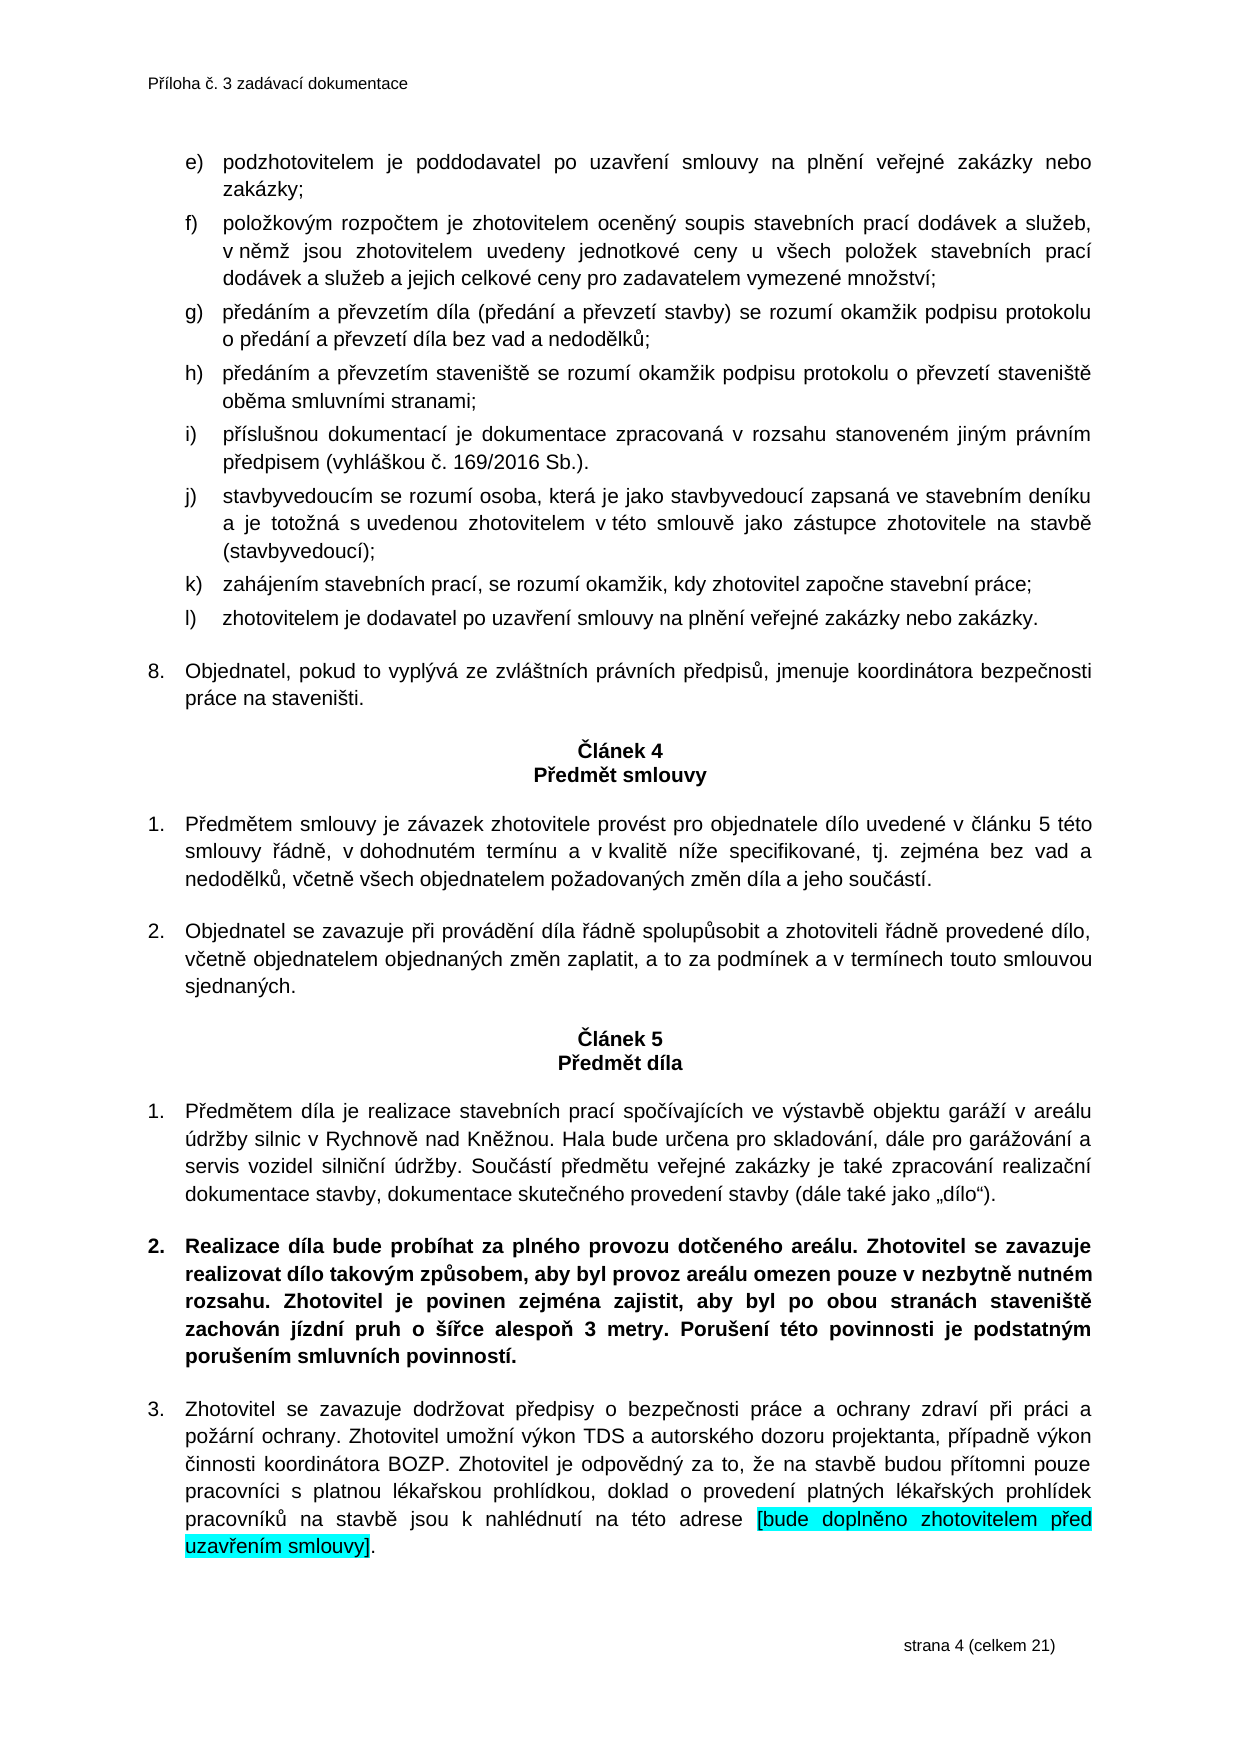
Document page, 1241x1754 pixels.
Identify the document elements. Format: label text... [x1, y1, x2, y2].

list Objednatel se zavazuje při provádění díla řádně spolupůsobit a zhotoviteli řádně provedené dílo, včetně objednatelem objednaných změn zaplatit, a to za podmínek a v termínech touto smlouvou sjednaných. [148, 919, 1092, 998]
list Zhotovitel se zavazuje dodržovat předpisy o bezpečnosti práce a ochrany zdraví při práci a požární ochrany. Zhotovitel umožní výkon TDS a autorského dozoru projektanta, případně výkon činnosti koordinátora BOZP. Zhotovitel je odpovědný za to, že na stavbě budou přítomni pouze pracovníci s platnou lékařskou prohlídkou, doklad o provedení platných lékařských prohlídek pracovníků na stavbě jsou k nahlédnutí na této adrese [bude doplněno zhotovitelem před uzavřením smlouvy]. [147, 1397, 1092, 1558]
list položkovým rozpočtem je zhotovitelem oceněný soupis stavebních prací dodávek a služeb, v němž jsou zhotovitelem uvedeny jednotkové ceny u všech položek stavebních prací dodávek a služeb a jejich celkové ceny pro zadavatelem vymezené množství; [185, 211, 1092, 290]
list Objednatel, pokud to vyplývá ze zvláštních právních předpisů, jmenuje koordinátora bezpečnosti práce na staveništi. [148, 658, 1092, 710]
list Předmětem díla je realizace stavebních prací spočívajících ve výstavbě objektu garáží v areálu údržby silnic v Rychnově nad Kněžnou. Hala bude určena pro skladování, dále pro garážování a servis vozidel silniční údržby. Součástí předmětu veřejné zakázky je také zpracování realizační dokumentace stavby, dokumentace skutečného provedení stavby (dále také jako „dílo“). [147, 1099, 1092, 1206]
list podzhotovitelem je poddodavatel po uzavření smlouvy na plnění veřejné zakázky nebo zakázky; [185, 150, 1092, 201]
list Předmětem smlouvy je závazek zhotovitele provést pro objednatele dílo uvedené v článku 5 této smlouvy řádně, v dohodnutém termínu a v kvalitě níže specifikované, tj. zejména bez vad a nedodělků, včetně všech objednatelem požadovaných změn díla a jeho součástí. [148, 811, 1092, 890]
subtitle Předmět smlouvy [148, 762, 1092, 786]
list Realizace díla bude probíhat za plného provozu dotčeného areálu. Zhotovitel se zavazuje realizovat dílo takovým způsobem, aby byl provoz areálu omezen pouze v nezbytně nutném rozsahu. Zhotovitel je povinen zejména zajistit, aby byl po obou stranách staveniště zachován jízdní pruh o šířce alespoň 3 metry. Porušení této povinnosti je podstatným porušením smluvních povinností. [148, 1234, 1092, 1368]
list stavbyvedoucím se rozumí osoba, která je jako stavbyvedoucí zapsaná ve stavebním deníku a je totožná s uvedenou zhotovitelem v této smlouvě jako zástupce zhotovitele na stavbě (stavbyvedoucí); [185, 483, 1092, 562]
list předáním a převzetím staveniště se rozumí okamžik podpisu protokolu o převzetí staveniště oběma smluvními stranami; [185, 361, 1092, 412]
text Článek 5 [148, 1026, 1092, 1050]
text Článek 4 [148, 738, 1092, 762]
list zahájením stavebních prací, se rozumí okamžik, kdy zhotovitel započne stavební práce; [185, 572, 1092, 596]
list příslušnou dokumentací je dokumentace zpracovaná v rozsahu stanoveném jiným právním předpisem (vyhláškou č. 169/2016 Sb.). [185, 422, 1092, 474]
subtitle Předmět díla [148, 1050, 1092, 1074]
list zhotovitelem je dodavatel po uzavření smlouvy na plnění veřejné zakázky nebo zakázky. [185, 606, 1092, 630]
list předáním a převzetím díla (předání a převzetí stavby) se rozumí okamžik podpisu protokolu o předání a převzetí díla bez vad a nedodělků; [185, 300, 1092, 351]
